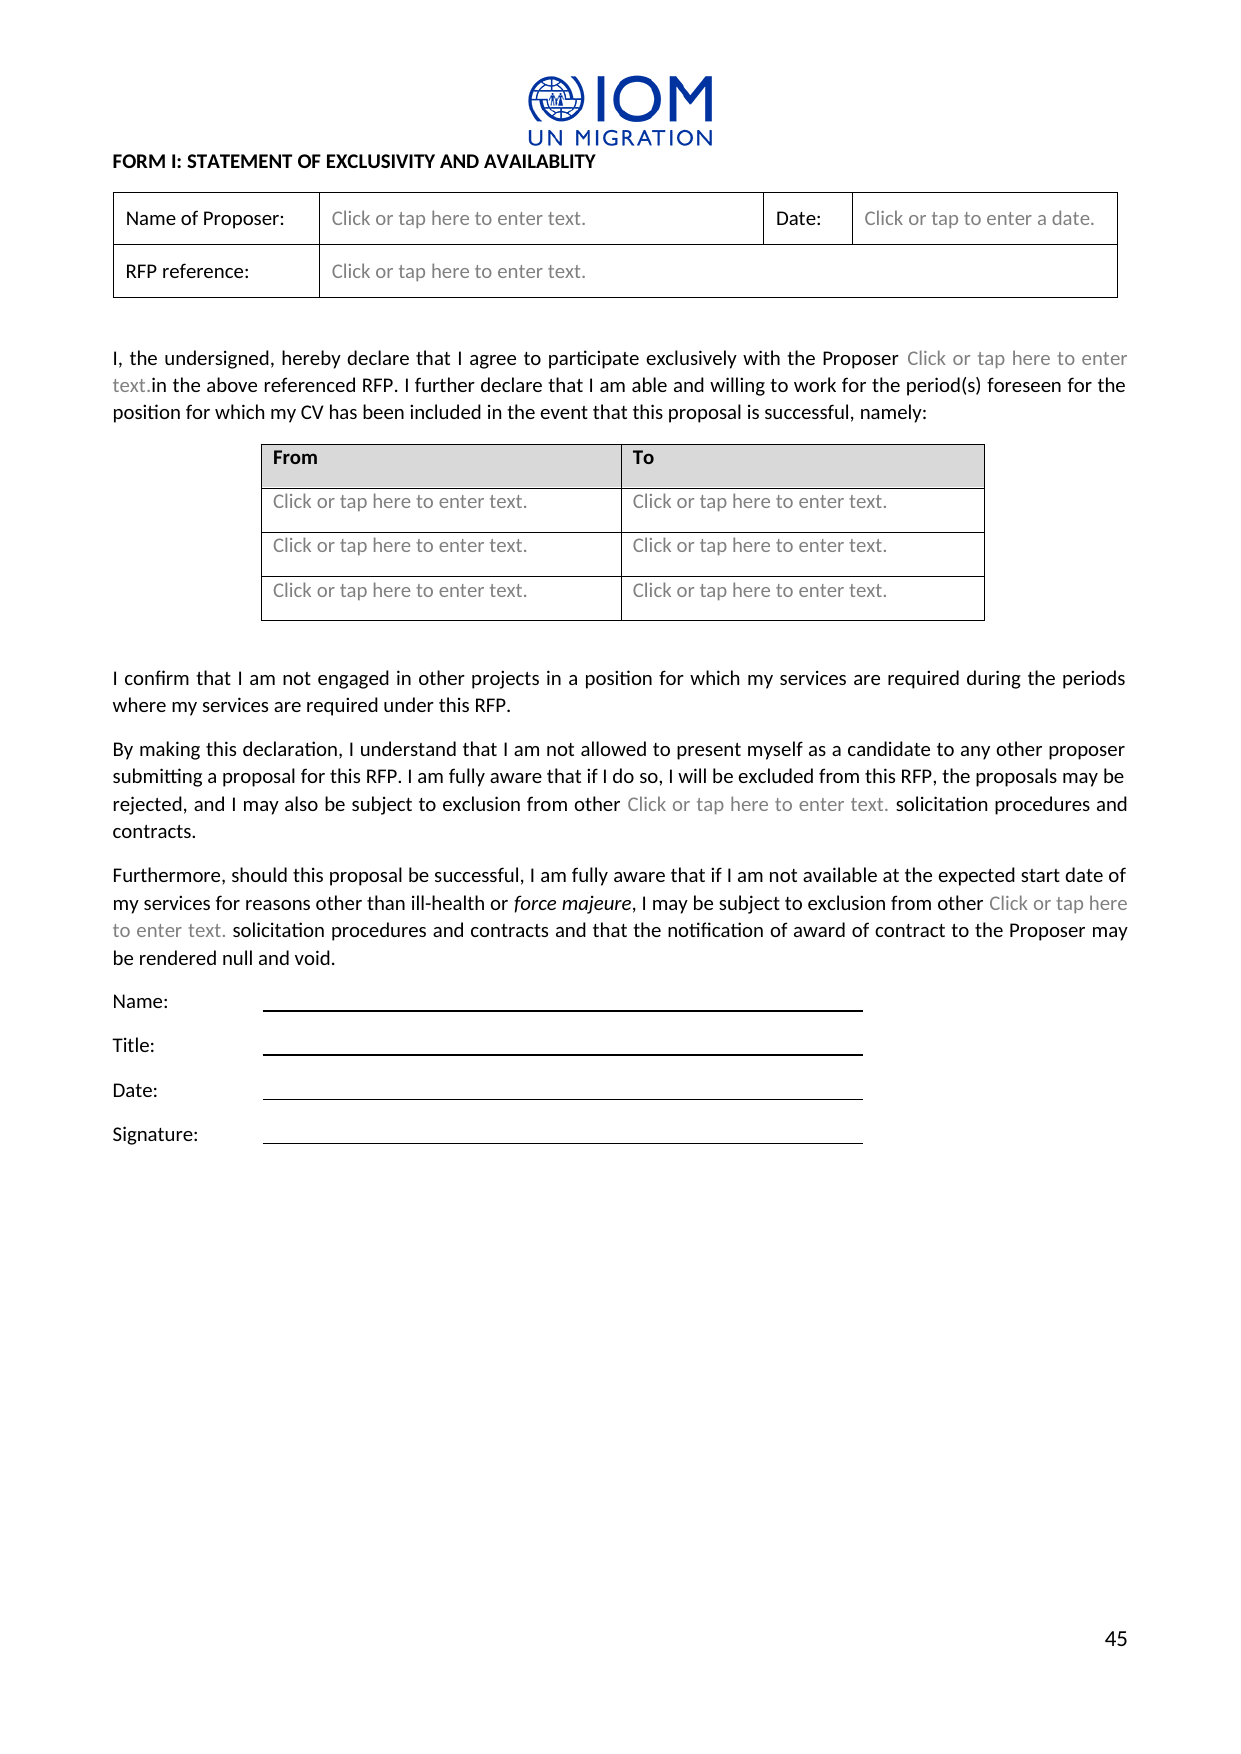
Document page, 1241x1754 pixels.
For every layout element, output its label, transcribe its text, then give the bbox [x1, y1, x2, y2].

text Furthermore, should this proposal be successful, I am fully aware that if I am not available at the expected start date of my services for reasons other than ill-health or force majeure, I may be subject to exclusion from other Click or tap here to enter text. solicitation procedures and contracts and that the notification of award of contract to the Proposer may be rendered null and void. [112, 862, 1128, 970]
text Name: [112, 989, 1219, 1014]
subtitle FORM I: STATEMENT OF EXCLUSIVITY AND AVAILABLITY [112, 148, 1219, 173]
text I, the undersigned, hereby declare that I agree to participate exclusively with the Proposer Click or tap here to enter text.in the above referenced RFP. I further declare that I am able and willing to work for the period(s) foreseen for the position for which my CV has been included in the event that this proposal is successful, namely: [112, 345, 1128, 425]
text By making this declaration, I understand that I am not allowed to present myself as a candidate to any other proposer submitting a proposal for this RFP. I am fully aware that if I do so, I will be excluded from this RFP, the proposals may be rejected, and I may also be subject to exclusion from other Click or tap here to enter text. solicitation procedures and contracts. [112, 736, 1128, 844]
table_cell Click or tap here to enter text. [262, 489, 621, 532]
text Signature: [112, 1121, 1219, 1146]
table_header Click or tap here to enter text. [320, 193, 763, 244]
table_cell Click or tap here to enter text. [262, 577, 621, 620]
table_cell RFP reference: [114, 245, 319, 297]
table_header Click or tap to enter a date. [853, 193, 1117, 244]
table_header To [622, 445, 984, 487]
table_cell Click or tap here to enter text. [622, 577, 984, 620]
table_cell Click or tap here to enter text. [320, 245, 1117, 297]
table_header Name of Proposer: [114, 193, 319, 244]
table_header From [262, 445, 621, 487]
text I confirm that I am not engaged in other projects in a position for which my services are required during the periods where my services are required under this RFP. [112, 665, 1128, 718]
text Date: [112, 1077, 1219, 1102]
table_cell Click or tap here to enter text. [622, 489, 984, 532]
table_cell Click or tap here to enter text. [262, 533, 621, 576]
table_header Date: [764, 193, 852, 244]
picture [524, 75, 716, 147]
table_cell Click or tap here to enter text. [622, 533, 984, 576]
text Title: [112, 1033, 1219, 1058]
